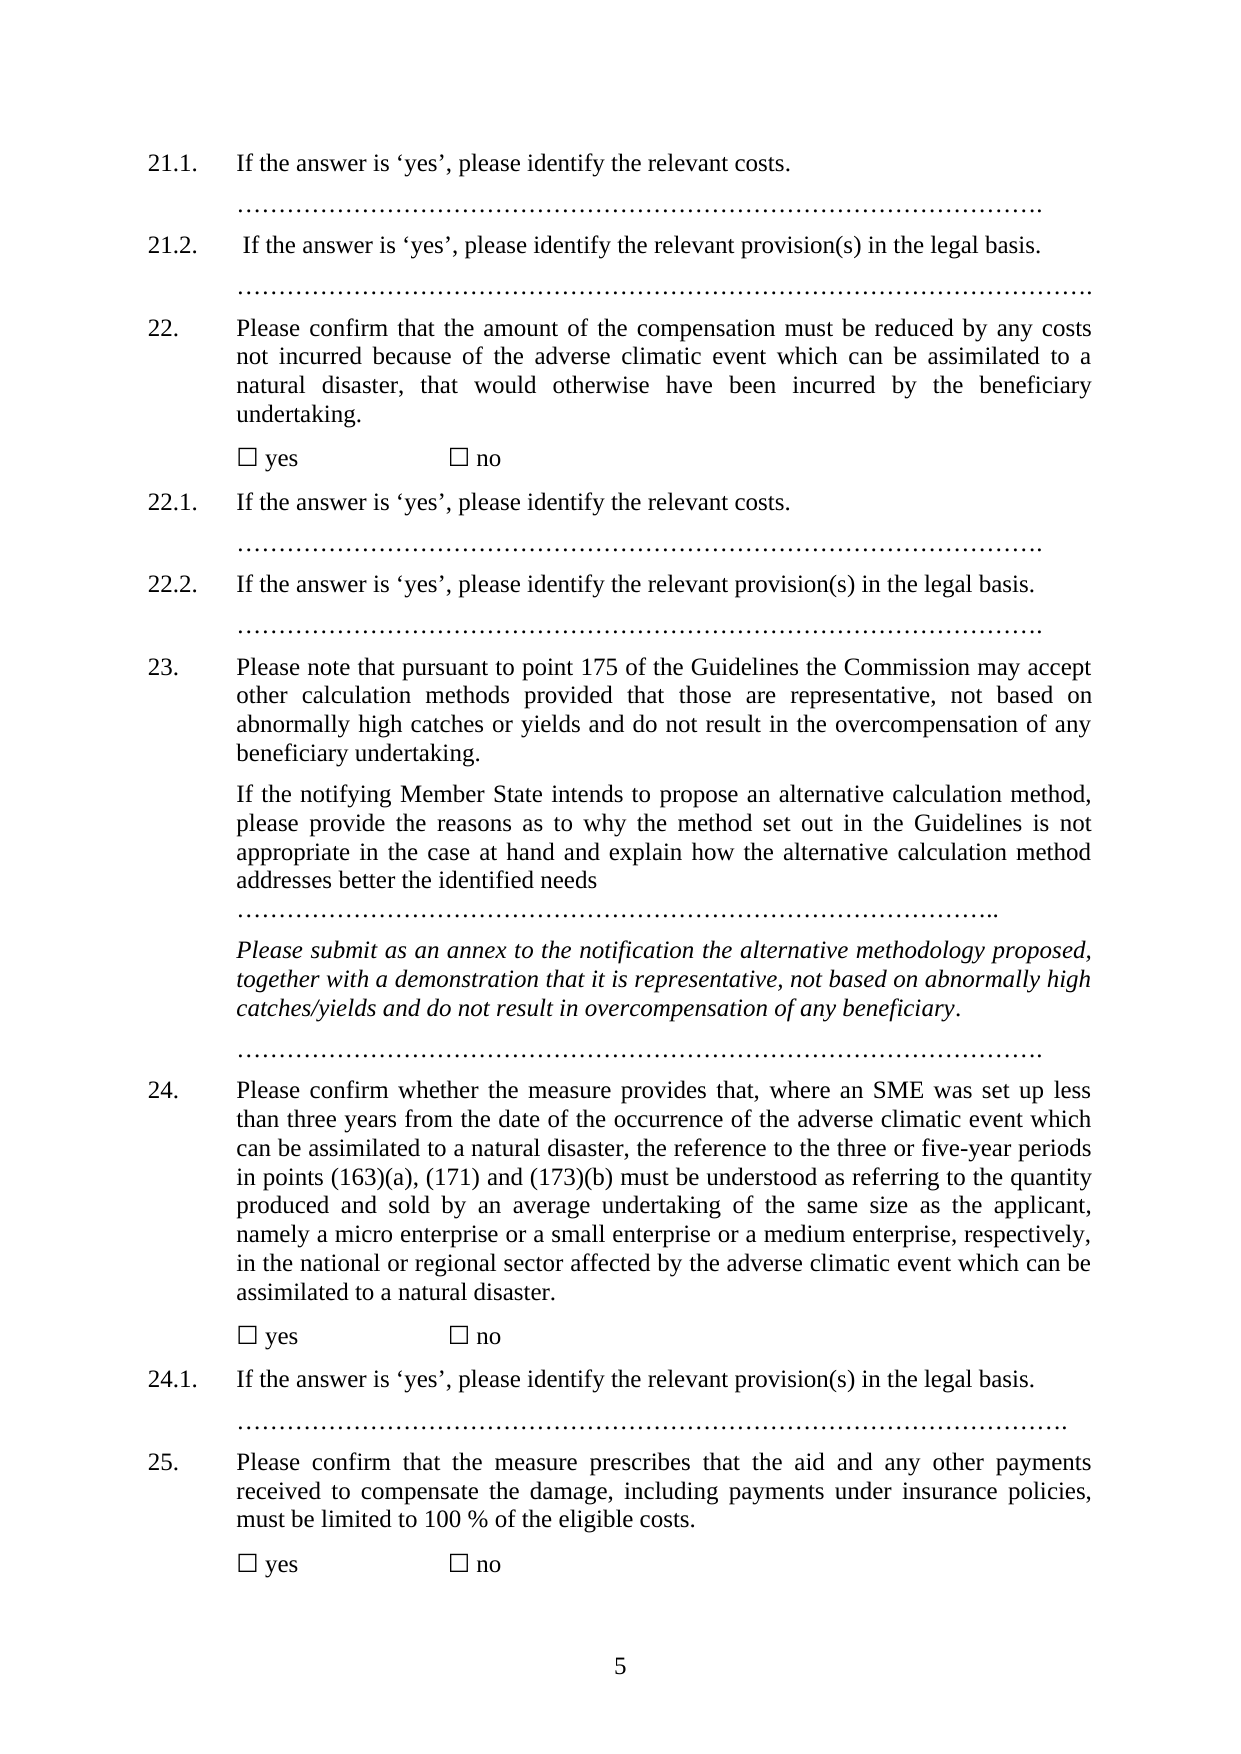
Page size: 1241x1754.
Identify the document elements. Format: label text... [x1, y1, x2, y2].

text 24. Please confirm whether the measure provides that, where an SME was set up less than three years from the date of the occurrence of the adverse climatic event which can be assimilated to a natural disaster, the reference to the three or five-year periods in points (163)(a), (171) and (173)(b) must be understood as referring to the quantity produced and sold by an average undertaking of the same size as the applicant, namely a micro enterprise or a small enterprise or a medium enterprise, respectively, in the national or regional sector affected by the adverse climatic event which can be assimilated to a natural disaster. [148, 1075, 1093, 1305]
text ……………………………………………………………………………………. [236, 1034, 1093, 1063]
text 25. Please confirm that the measure prescribes that the aid and any other payments received to compensate the damage, including payments under insurance policies, must be limited to 100 % of the eligible costs. [148, 1447, 1093, 1533]
text If the notifying Member State intends to propose an alternative calculation method, please provide the reasons as to why the method set out in the Guidelines is not appropriate in the case at hand and explain how the alternative calculation method addresses better the identified needs ……………………………………………………………………………….. [236, 779, 1093, 923]
text ……………………………………………………………………………………. [236, 610, 1093, 639]
text 22. Please confirm that the amount of the compensation must be reduced by any costs not incurred because of the adverse climatic event which can be assimilated to a natural disaster, that would otherwise have been incurred by the beneficiary undertaking. [148, 313, 1093, 428]
text ………………………………………………………………………………………. [236, 1406, 1093, 1434]
text 21.1. If the answer is ‘yes’, please identify the relevant costs. [148, 148, 1093, 176]
text 23. Please note that pursuant to point 175 of the Guidelines the Commission may accept other calculation methods provided that those are representative, not based on abnormally high catches or yields and do not result in the overcompensation of any beneficiary undertaking. [148, 652, 1093, 767]
text ……………………………………………………………………………………. [236, 528, 1093, 557]
text 21.2. If the answer is ‘yes’, please identify the relevant provision(s) in the legal basis. [148, 230, 1093, 259]
text yes no [236, 1318, 1093, 1352]
text ……………………………………………………………………………………. [236, 189, 1093, 218]
text yes no [236, 1546, 1093, 1580]
text 24.1. If the answer is ‘yes’, please identify the relevant provision(s) in the legal basis. [148, 1364, 1093, 1393]
text 22.1. If the answer is ‘yes’, please identify the relevant costs. [148, 487, 1093, 515]
text 22.2. If the answer is ‘yes’, please identify the relevant provision(s) in the legal basis. [148, 569, 1093, 598]
text yes no [236, 440, 1093, 474]
text …………………………………………………………………………………………. [236, 271, 1093, 300]
text Please submit as an annex to the notification the alternative methodology proposed, together with a demonstration that it is representative, not based on abnormally high catches/yields and do not result in overcompensation of any beneficiary. [236, 935, 1093, 1022]
